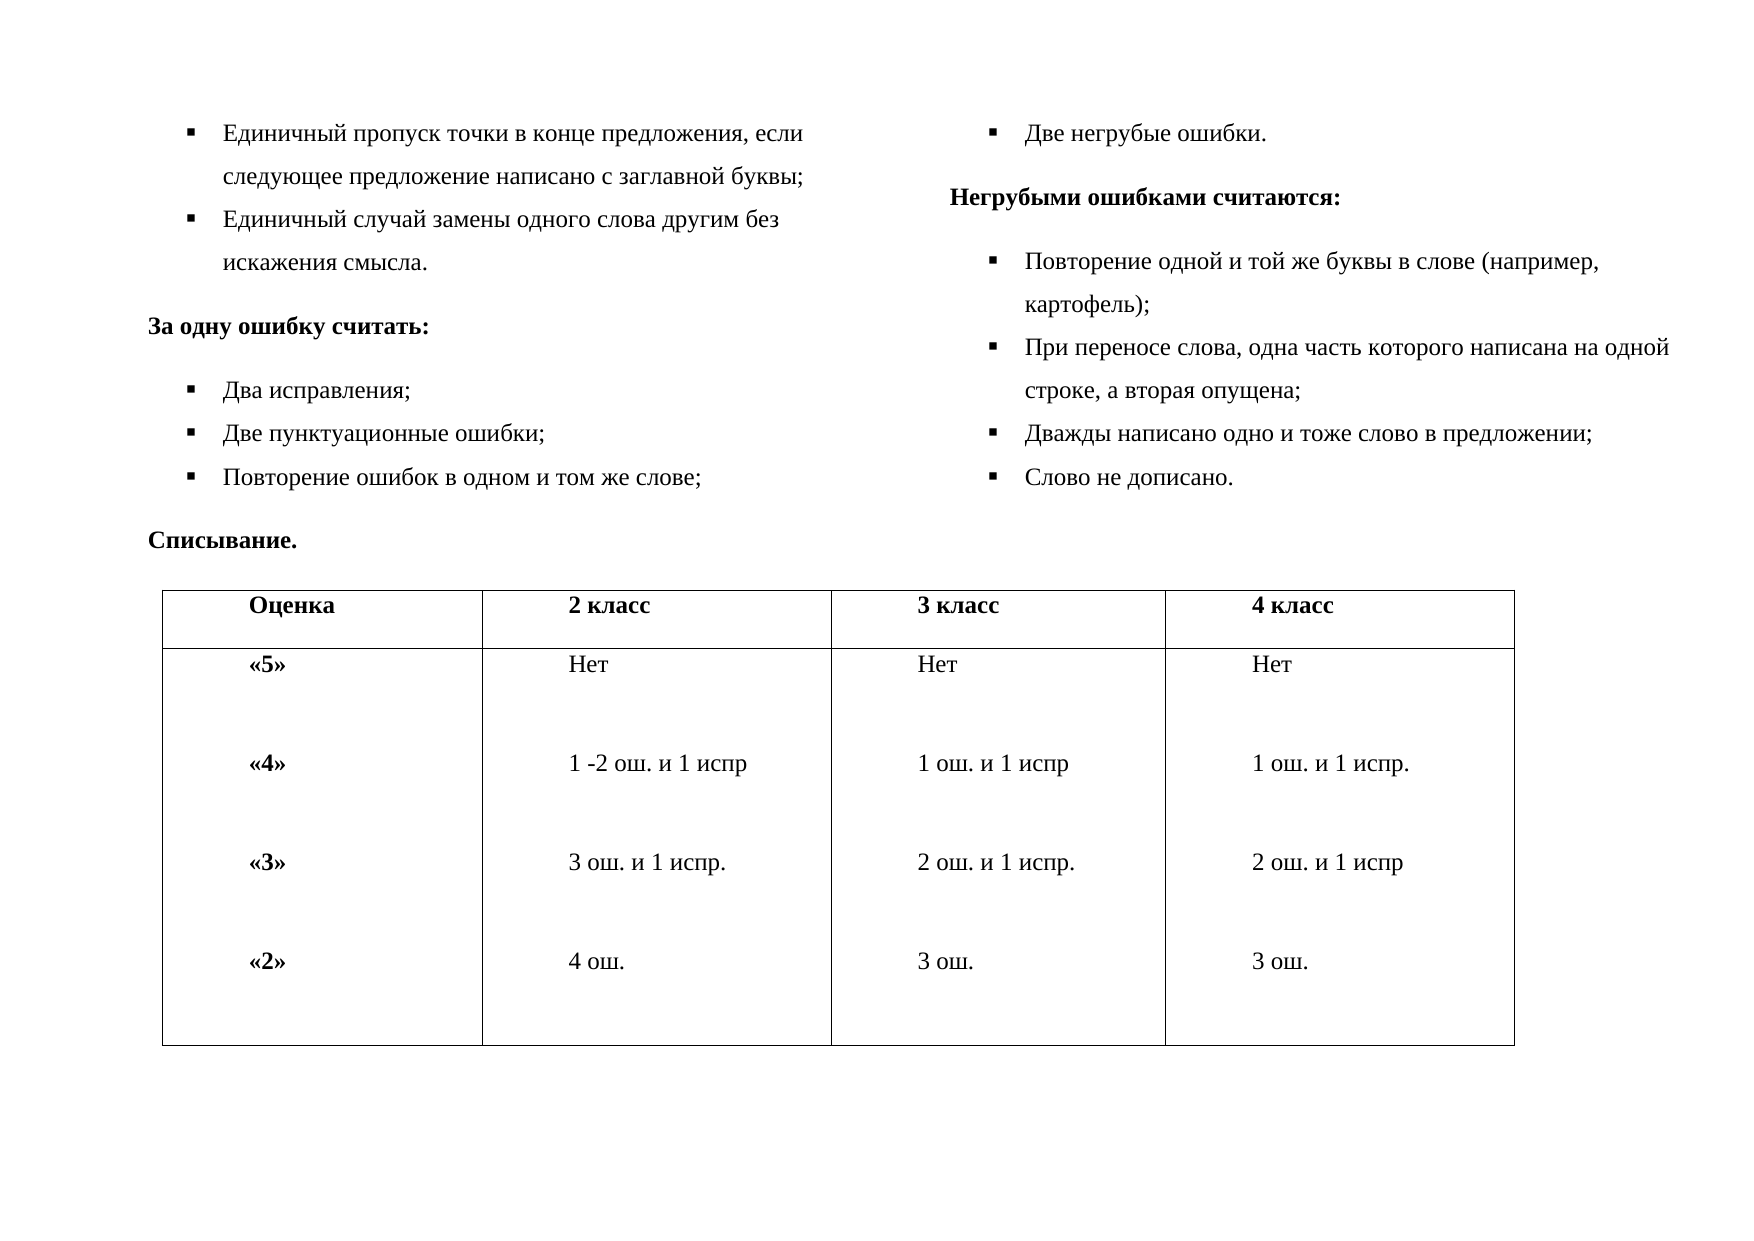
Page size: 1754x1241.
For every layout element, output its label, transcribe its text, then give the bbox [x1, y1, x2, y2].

table_header 2 класс [483, 591, 831, 648]
table_cell Нет 1 ош. и 1 испр. 2 ош. и 1 испр 3 ош. [1166, 649, 1514, 1045]
text Списывание. [148, 526, 1678, 554]
list Два исправления; [185, 375, 876, 404]
table_header 4 класс [1166, 591, 1514, 648]
text За одну ошибку считать: [148, 311, 876, 340]
list Две пунктуационные ошибки; [185, 418, 876, 447]
list Дважды написано одно и тоже слово в предложении; [987, 418, 1678, 447]
table_cell Нет 1 -2 ош. и 1 испр 3 ош. и 1 испр. 4 ош. [483, 649, 831, 1045]
table_header Оценка [163, 591, 482, 648]
table_header 3 класс [832, 591, 1165, 648]
table_cell «5» «4» «3» «2» [163, 649, 482, 1045]
list Повторение ошибок в одном и том же слове; [185, 462, 876, 490]
list Единичный пропуск точки в конце предложения, если следующее предложение написано с заглавной буквы; [185, 118, 876, 190]
text Негрубыми ошибками считаются: [949, 182, 1678, 211]
list При переносе слова, одна часть которого написана на одной строке, а вторая опущена; [987, 332, 1678, 404]
list Слово не дописано. [987, 462, 1678, 490]
list Повторение одной и той же буквы в слове (например, картофель); [987, 246, 1678, 318]
list Единичный случай замены одного слова другим без искажения смысла. [185, 204, 876, 276]
table_cell Нет 1 ош. и 1 испр 2 ош. и 1 испр. 3 ош. [832, 649, 1165, 1045]
list Две негрубые ошибки. [987, 118, 1678, 147]
